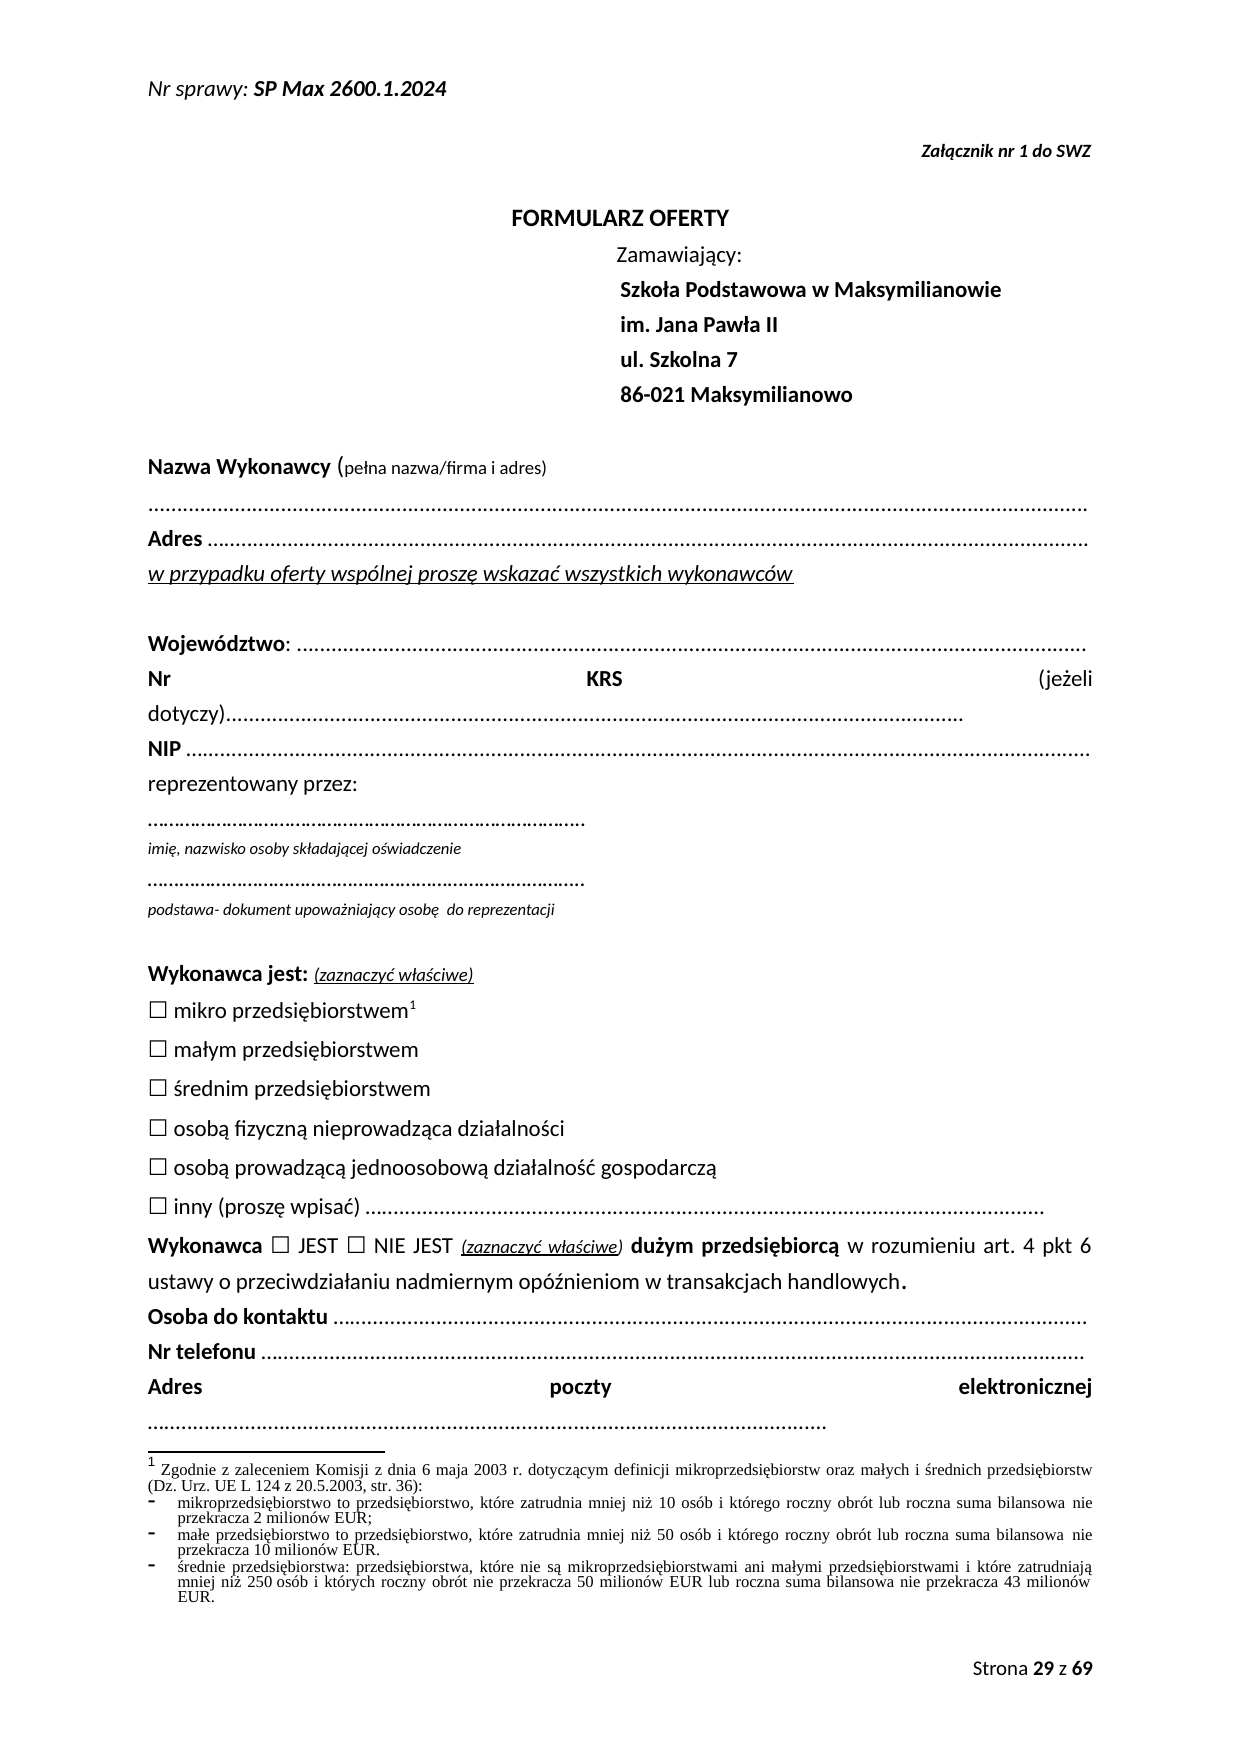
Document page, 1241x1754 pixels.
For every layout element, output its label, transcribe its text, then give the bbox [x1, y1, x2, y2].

text Nazwa Wykonawcy (pełna nazwa/firma i adres) [148, 451, 1093, 481]
text Wykonawca JEST NIE JEST (zaznaczyć właściwe) dużym przedsiębiorcą w rozumieniu art. 4 pkt 6 ustawy o przeciwdziałaniu nadmiernym opóźnieniom w transakcjach handlowych. [148, 1229, 1093, 1295]
text 86-021 Maksymilianowo [620, 381, 1093, 408]
text imię, nazwisko osoby składającej oświadczenie [148, 839, 1093, 859]
text Nr KRS (jeżeli dotyczy)................................................................................................................................ [148, 664, 1093, 727]
text Wykonawca jest: (zaznaczyć właściwe) [148, 959, 1093, 987]
text osobą prowadzącą jednoosobową działalność gospodarczą [148, 1151, 1093, 1182]
text ul. Szkolna 7 [620, 346, 1093, 373]
text Adres poczty elektronicznej …................................................................................................................... [148, 1372, 1093, 1435]
text NIP ….......................................................................................................................................................... [148, 734, 1093, 762]
text podstawa- dokument upoważniający osobę do reprezentacji [148, 899, 1093, 919]
text mikro przedsiębiorstwem [148, 994, 1093, 1026]
text ……………………………………………………………………….. [148, 804, 1093, 832]
text Zamawiający: [148, 241, 1093, 268]
text Osoba do kontaktu …................................................................................................................................ [148, 1302, 1093, 1330]
text Nr telefonu …............................................................................................................................................ [148, 1337, 1093, 1365]
text im. Jana Pawła II [620, 311, 1093, 338]
text reprezentowany przez: [148, 769, 1093, 797]
text inny (proszę wpisać) …................................................................................................................... [148, 1189, 1093, 1221]
text Szkoła Podstawowa w Maksymilianowie [620, 276, 1093, 303]
text ................................................................................................................................................................... [148, 489, 1093, 517]
text małym przedsiębiorstwem [148, 1033, 1093, 1064]
text Województwo: ......................................................................................................................................... [148, 629, 1093, 657]
text Załącznik nr 1 do SWZ [148, 139, 1093, 162]
text FORMULARZ OFERTY [148, 202, 1093, 233]
text ……………………………………………………………………….. [148, 864, 1093, 892]
text osobą fizyczną nieprowadząca działalności [148, 1111, 1093, 1143]
text w przypadku oferty wspólnej proszę wskazać wszystkich wykonawców [148, 559, 1093, 587]
text średnim przedsiębiorstwem [148, 1072, 1093, 1104]
text Adres …...................................................................................................................................................... [148, 524, 1093, 552]
